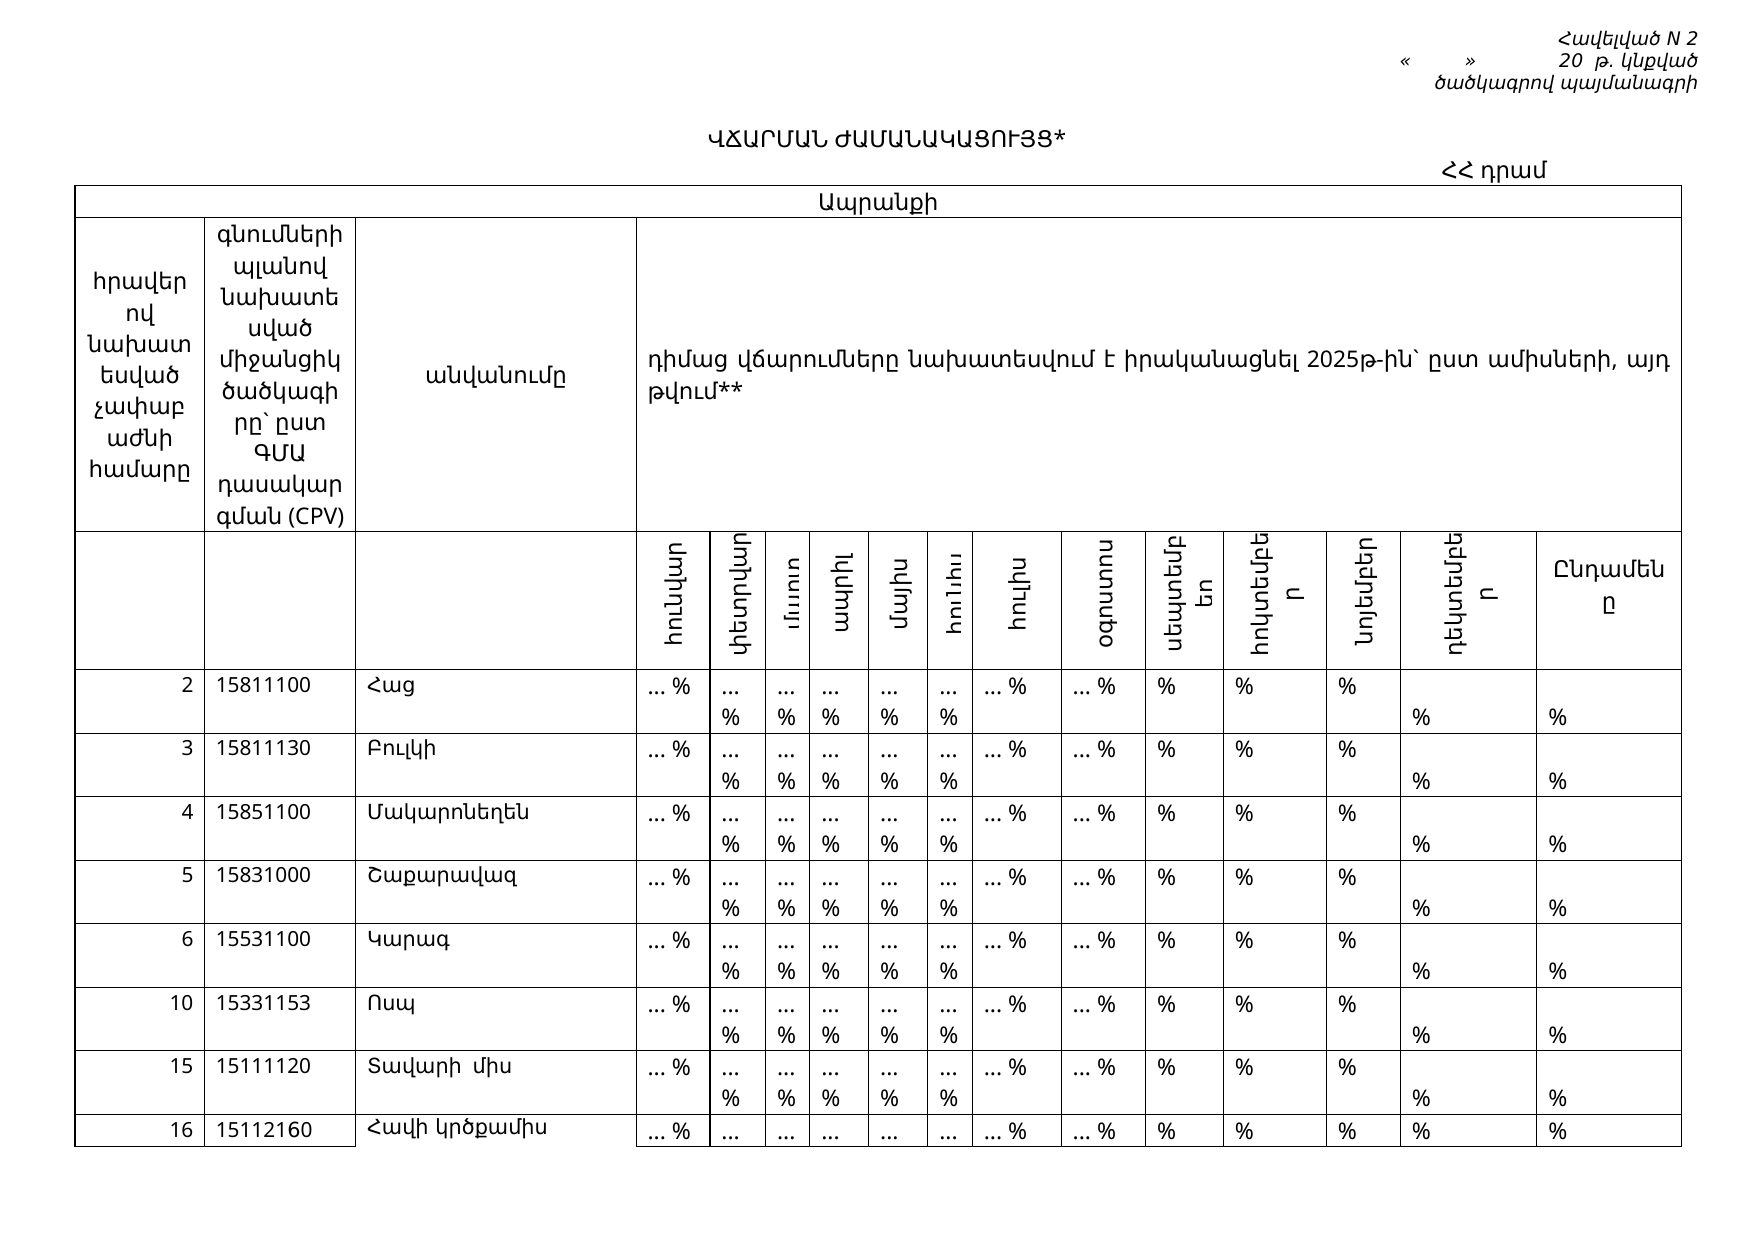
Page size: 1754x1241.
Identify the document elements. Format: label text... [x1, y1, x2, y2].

table_cell ... % [928, 861, 972, 923]
table_cell 5 [76, 861, 204, 923]
table_cell 15811100 [205, 670, 355, 732]
table_cell ... % [973, 734, 1061, 796]
table_cell ... % [711, 1051, 765, 1114]
table_cell % [1401, 797, 1536, 859]
table_cell սեպտեմբեր [1146, 532, 1223, 669]
table_cell ... % [869, 1115, 927, 1146]
table_cell % [1146, 988, 1223, 1050]
table_cell Հավի կրծքամիս [356, 1115, 636, 1146]
table_cell % [1537, 988, 1681, 1050]
table_cell ... % [637, 797, 709, 859]
table_cell մարտ [766, 532, 809, 669]
table_cell հրավերով նախատեսված չափաբաժնի համարը [76, 218, 204, 531]
table_cell Տավարի միս [356, 1051, 636, 1114]
table_cell ... % [1062, 1115, 1145, 1146]
table_cell ... % [711, 861, 765, 923]
table_cell 4 [76, 797, 204, 859]
text Հավելված N 2 [75, 28, 1698, 50]
table_cell % [1537, 861, 1681, 923]
table_cell 15811130 [205, 734, 355, 796]
table_cell անվանումը [356, 218, 636, 531]
table_cell ... % [711, 797, 765, 859]
table_cell ... % [637, 861, 709, 923]
table_cell ... % [810, 797, 868, 859]
table_cell ... % [810, 670, 868, 732]
table_cell ... % [766, 734, 809, 796]
table_cell Ոսպ [356, 988, 636, 1050]
table_cell % [1224, 797, 1326, 859]
table_cell ... % [766, 861, 809, 923]
text « » 20 թ. կնքված [75, 50, 1698, 72]
table_cell Ընդամենը [1537, 532, 1681, 669]
table_cell մայիս [869, 532, 927, 669]
table_cell 15112160 [205, 1115, 355, 1146]
table_cell հունվար [637, 532, 709, 669]
table_cell ... % [928, 670, 972, 732]
table_cell ... % [973, 988, 1061, 1050]
table_cell ... % [711, 988, 765, 1050]
table_cell ... % [973, 861, 1061, 923]
table_cell ... % [766, 924, 809, 987]
table_cell ... % [711, 1115, 765, 1146]
table_cell ... % [1062, 861, 1145, 923]
table_cell % [1537, 670, 1681, 732]
table_cell դեկտեմբեր [1401, 532, 1536, 669]
table_cell % [1537, 734, 1681, 796]
table_cell 2 [76, 670, 204, 732]
table_cell % [1146, 1115, 1223, 1146]
table_cell ... % [810, 924, 868, 987]
table_cell ... % [869, 988, 927, 1050]
table_cell 16 [76, 1115, 204, 1146]
table_cell ... % [928, 1115, 972, 1146]
table_cell [76, 532, 204, 669]
table_cell % [1401, 670, 1536, 732]
table_cell ... % [711, 670, 765, 732]
table_cell ... % [1062, 924, 1145, 987]
table_cell ... % [637, 670, 709, 732]
table_cell % [1146, 734, 1223, 796]
table_cell Շաքարավազ [356, 861, 636, 923]
table_cell 15831000 [205, 861, 355, 923]
table_cell ... % [869, 797, 927, 859]
table_cell օգոստոս [1062, 532, 1145, 669]
table_cell հոկտեմբեր [1224, 532, 1326, 669]
table_cell ... % [637, 1115, 709, 1146]
table_cell հունիս [928, 532, 972, 669]
table_cell ... % [928, 797, 972, 859]
table_cell ... % [711, 734, 765, 796]
table_cell ... % [766, 1051, 809, 1114]
table_cell % [1537, 1115, 1681, 1146]
table_cell ... % [869, 1051, 927, 1114]
table_cell % [1327, 1115, 1400, 1146]
text ՀՀ դրամ [75, 154, 1698, 185]
table_cell % [1401, 734, 1536, 796]
table_cell ... % [810, 1115, 868, 1146]
table_cell ... % [766, 1115, 809, 1146]
table_cell ... % [869, 861, 927, 923]
table_cell 15111120 [205, 1051, 355, 1114]
table_header Ապրանքի [76, 186, 1681, 217]
table_cell % [1327, 734, 1400, 796]
table_cell Բուլկի [356, 734, 636, 796]
table_cell ... % [711, 924, 765, 987]
table_cell % [1224, 1115, 1326, 1146]
table_cell % [1327, 861, 1400, 923]
table_cell 10 [76, 988, 204, 1050]
table_cell ... % [1062, 988, 1145, 1050]
table_cell ապրիլ [810, 532, 868, 669]
table_cell ... % [766, 988, 809, 1050]
table_cell 6 [76, 924, 204, 987]
table_cell % [1146, 670, 1223, 732]
table_cell % [1224, 1051, 1326, 1114]
table_cell [205, 532, 355, 669]
table_cell ... % [973, 670, 1061, 732]
text ծածկագրով պայմանագրի [75, 72, 1698, 94]
table_cell Կարագ [356, 924, 636, 987]
table_cell % [1401, 1115, 1536, 1146]
table_cell ... % [766, 797, 809, 859]
table_cell ... % [637, 734, 709, 796]
table_cell % [1224, 734, 1326, 796]
table_cell ... % [810, 1051, 868, 1114]
text ՎՃԱՐՄԱՆ ԺԱՄԱՆԱԿԱՑՈՒՅՑ* [75, 122, 1698, 154]
table_cell ... % [869, 670, 927, 732]
table_cell դիմաց վճարումները նախատեսվում է իրականացնել 2025թ-ին` ըստ ամիսների, այդ թվում** [637, 218, 1681, 531]
table_cell ... % [810, 988, 868, 1050]
table_cell ... % [973, 924, 1061, 987]
table_cell 15531100 [205, 924, 355, 987]
table_cell % [1327, 924, 1400, 987]
table_cell % [1146, 924, 1223, 987]
table_cell % [1537, 797, 1681, 859]
table_cell % [1327, 670, 1400, 732]
table_cell % [1401, 861, 1536, 923]
table_cell ... % [973, 797, 1061, 859]
table_cell % [1327, 988, 1400, 1050]
table_cell ... % [928, 988, 972, 1050]
table_cell % [1146, 797, 1223, 859]
table_cell ... % [637, 988, 709, 1050]
table_cell % [1146, 1051, 1223, 1114]
table_cell % [1401, 988, 1536, 1050]
table_cell ... % [869, 734, 927, 796]
table_cell 15331153 [205, 988, 355, 1050]
table_cell Մակարոնեղեն [356, 797, 636, 859]
table_cell փետրվար [711, 532, 765, 669]
table_cell % [1401, 1051, 1536, 1114]
table_cell ... % [928, 924, 972, 987]
table_cell ... % [1062, 734, 1145, 796]
table_cell ... % [1062, 797, 1145, 859]
table_cell % [1327, 797, 1400, 859]
table_cell 15851100 [205, 797, 355, 859]
table_cell ... % [928, 1051, 972, 1114]
table_cell % [1537, 1051, 1681, 1114]
table_cell 3 [76, 734, 204, 796]
table_cell նոյեմբեր [1327, 532, 1400, 669]
table_cell ... % [1062, 1051, 1145, 1114]
table_cell % [1224, 924, 1326, 987]
table_cell % [1401, 924, 1536, 987]
table_cell ... % [869, 924, 927, 987]
table_cell ... % [1062, 670, 1145, 732]
table_cell Հաց [356, 670, 636, 732]
table_cell հուլիս [973, 532, 1061, 669]
table_cell % [1224, 988, 1326, 1050]
table_cell ... % [810, 861, 868, 923]
table_cell [356, 532, 636, 669]
table_cell ... % [810, 734, 868, 796]
table_cell ... % [928, 734, 972, 796]
table_cell % [1146, 861, 1223, 923]
table_cell % [1224, 670, 1326, 732]
table_cell ... % [973, 1115, 1061, 1146]
table_cell % [1224, 861, 1326, 923]
table_cell ... % [766, 670, 809, 732]
table_cell % [1537, 924, 1681, 987]
table_cell % [1327, 1051, 1400, 1114]
table_cell գնումների պլանով նախատեսված միջանցիկ ծածկագիրը` ըստ ԳՄԱ դասակարգման (CPV) [205, 218, 355, 531]
table_cell ... % [973, 1051, 1061, 1114]
table_cell ... % [637, 1051, 709, 1114]
table_cell ... % [637, 924, 709, 987]
table_cell 15 [76, 1051, 204, 1114]
